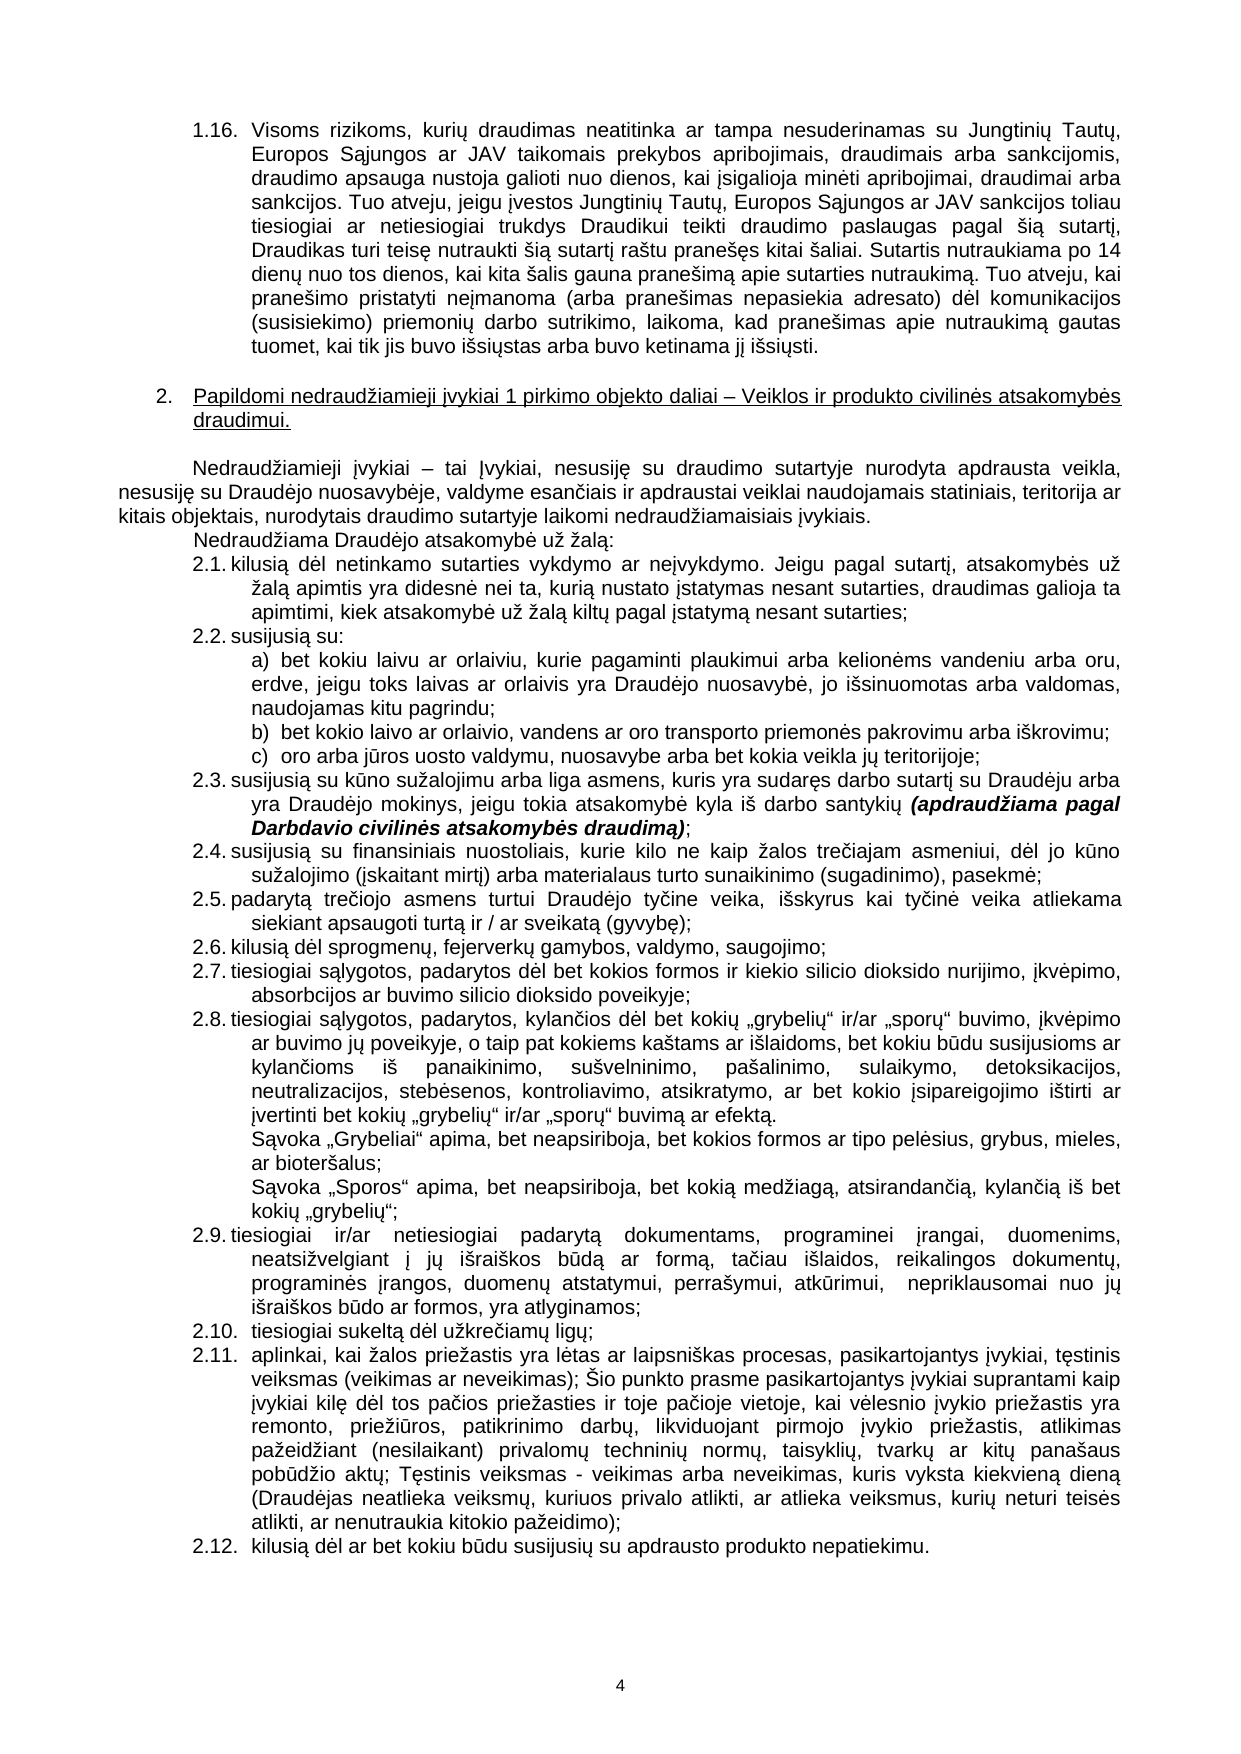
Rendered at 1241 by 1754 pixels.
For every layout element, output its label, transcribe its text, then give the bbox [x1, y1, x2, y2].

list padarytą trečiojo asmens turtui Draudėjo tyčine veika, išskyrus kai tyčinė veika atliekama siekiant apsaugoti turtą ir / ar sveikatą (gyvybę); [192, 887, 1122, 935]
list tiesiogiai ir/ar netiesiogiai padarytą dokumentams, programinei įrangai, duomenims, neatsižvelgiant į jų išraiškos būdą ar formą, tačiau išlaidos, reikalingos dokumentų, programinės įrangos, duomenų atstatymui, perrašymui, atkūrimui, nepriklausomai nuo jų išraiškos būdo ar formos, yra atlyginamos; [192, 1223, 1122, 1318]
list bet kokiu laivu ar orlaiviu, kurie pagaminti plaukimui arba kelionėms vandeniu arba oru, erdve, jeigu toks laivas ar orlaivis yra Draudėjo nuosavybė, jo išsinuomotas arba valdomas, naudojamas kitu pagrindu; [251, 648, 1122, 719]
list tiesiogiai sukeltą dėl užkrečiamų ligų; [192, 1318, 1122, 1342]
list tiesiogiai sąlygotos, padarytos dėl bet kokios formos ir kiekio silicio dioksido nurijimo, įkvėpimo, absorbcijos ar buvimo silicio dioksido poveikyje; [192, 959, 1122, 1007]
list kilusią dėl ar bet kokiu būdu susijusių su apdrausto produkto nepatiekimu. [192, 1534, 1122, 1558]
list kilusią dėl sprogmenų, fejerverkų gamybos, valdymo, saugojimo; [192, 935, 1122, 959]
list bet kokio laivo ar orlaivio, vandens ar oro transporto priemonės pakrovimu arba iškrovimu; [251, 719, 1122, 743]
list Papildomi nedraudžiamieji įvykiai 1 pirkimo objekto daliai – Veiklos ir produkto civilinės atsakomybės draudimui. [156, 384, 1122, 432]
list susijusią su finansiniais nuostoliais, kurie kilo ne kaip žalos trečiajam asmeniui, dėl jo kūno sužalojimo (įskaitant mirtį) arba materialaus turto sunaikinimo (sugadinimo), pasekmė; [192, 839, 1122, 887]
list susijusią su: [192, 624, 1122, 648]
list susijusią su kūno sužalojimu arba liga asmens, kuris yra sudaręs darbo sutartį su Draudėju arba yra Draudėjo mokinys, jeigu tokia atsakomybė kyla iš darbo santykių (apdraudžiama pagal Darbdavio civilinės atsakomybės draudimą); [192, 767, 1122, 839]
list kilusią dėl netinkamo sutarties vykdymo ar neįvykdymo. Jeigu pagal sutartį, atsakomybės už žalą apimtis yra didesnė nei ta, kurią nustato įstatymas nesant sutarties, draudimas galioja ta apimtimi, kiek atsakomybė už žalą kiltų pagal įstatymą nesant sutarties; [192, 552, 1122, 624]
text Sąvoka „Sporos“ apima, bet neapsiriboja, bet kokią medžiagą, atsirandančią, kylančią iš bet kokių „grybelių“; [251, 1175, 1122, 1223]
text Nedraudžiama Draudėjo atsakomybė už žalą: [193, 528, 1122, 552]
list Visoms rizikoms, kurių draudimas neatitinka ar tampa nesuderinamas su Jungtinių Tautų, Europos Sąjungos ar JAV taikomais prekybos apribojimais, draudimais arba sankcijomis, draudimo apsauga nustoja galioti nuo dienos, kai įsigalioja minėti apribojimai, draudimai arba sankcijos. Tuo atveju, jeigu įvestos Jungtinių Tautų, Europos Sąjungos ar JAV sankcijos toliau tiesiogiai ar netiesiogiai trukdys Draudikui teikti draudimo paslaugas pagal šią sutartį, Draudikas turi teisę nutraukti šią sutartį raštu pranešęs kitai šaliai. Sutartis nutraukiama po 14 dienų nuo tos dienos, kai kita šalis gauna pranešimą apie sutarties nutraukimą. Tuo atveju, kai pranešimo pristatyti neįmanoma (arba pranešimas nepasiekia adresato) dėl komunikacijos (susisiekimo) priemonių darbo sutrikimo, laikoma, kad pranešimas apie nutraukimą gautas tuomet, kai tik jis buvo išsiųstas arba buvo ketinama jį išsiųsti. [192, 118, 1122, 358]
list tiesiogiai sąlygotos, padarytos, kylančios dėl bet kokių „grybelių“ ir/ar „sporų“ buvimo, įkvėpimo ar buvimo jų poveikyje, o taip pat kokiems kaštams ar išlaidoms, bet kokiu būdu susijusioms ar kylančioms iš panaikinimo, sušvelninimo, pašalinimo, sulaikymo, detoksikacijos, neutralizacijos, stebėsenos, kontroliavimo, atsikratymo, ar bet kokio įsipareigojimo ištirti ar įvertinti bet kokių „grybelių“ ir/ar „sporų“ buvimą ar efektą. [192, 1007, 1122, 1127]
list aplinkai, kai žalos priežastis yra lėtas ar laipsniškas procesas, pasikartojantys įvykiai, tęstinis veiksmas (veikimas ar neveikimas); Šio punkto prasme pasikartojantys įvykiai suprantami kaip įvykiai kilę dėl tos pačios priežasties ir toje pačioje vietoje, kai vėlesnio įvykio priežastis yra remonto, priežiūros, patikrinimo darbų, likviduojant pirmojo įvykio priežastis, atlikimas pažeidžiant (nesilaikant) privalomų techninių normų, taisyklių, tvarkų ar kitų panašaus pobūdžio aktų; Tęstinis veiksmas - veikimas arba neveikimas, kuris vyksta kiekvieną dieną (Draudėjas neatlieka veiksmų, kuriuos privalo atlikti, ar atlieka veiksmus, kurių neturi teisės atlikti, ar nenutraukia kitokio pažeidimo); [192, 1342, 1122, 1534]
text Sąvoka „Grybeliai“ apima, bet neapsiriboja, bet kokios formos ar tipo pelėsius, grybus, mieles, ar bioteršalus; [251, 1127, 1122, 1175]
list oro arba jūros uosto valdymu, nuosavybe arba bet kokia veikla jų teritorijoje; [251, 743, 1122, 767]
text Nedraudžiamieji įvykiai – tai Įvykiai, nesusiję su draudimo sutartyje nurodyta apdrausta veikla, nesusiję su Draudėjo nuosavybėje, valdyme esančiais ir apdraustai veiklai naudojamais statiniais, teritorija ar kitais objektais, nurodytais draudimo sutartyje laikomi nedraudžiamaisiais įvykiais. [118, 456, 1122, 528]
